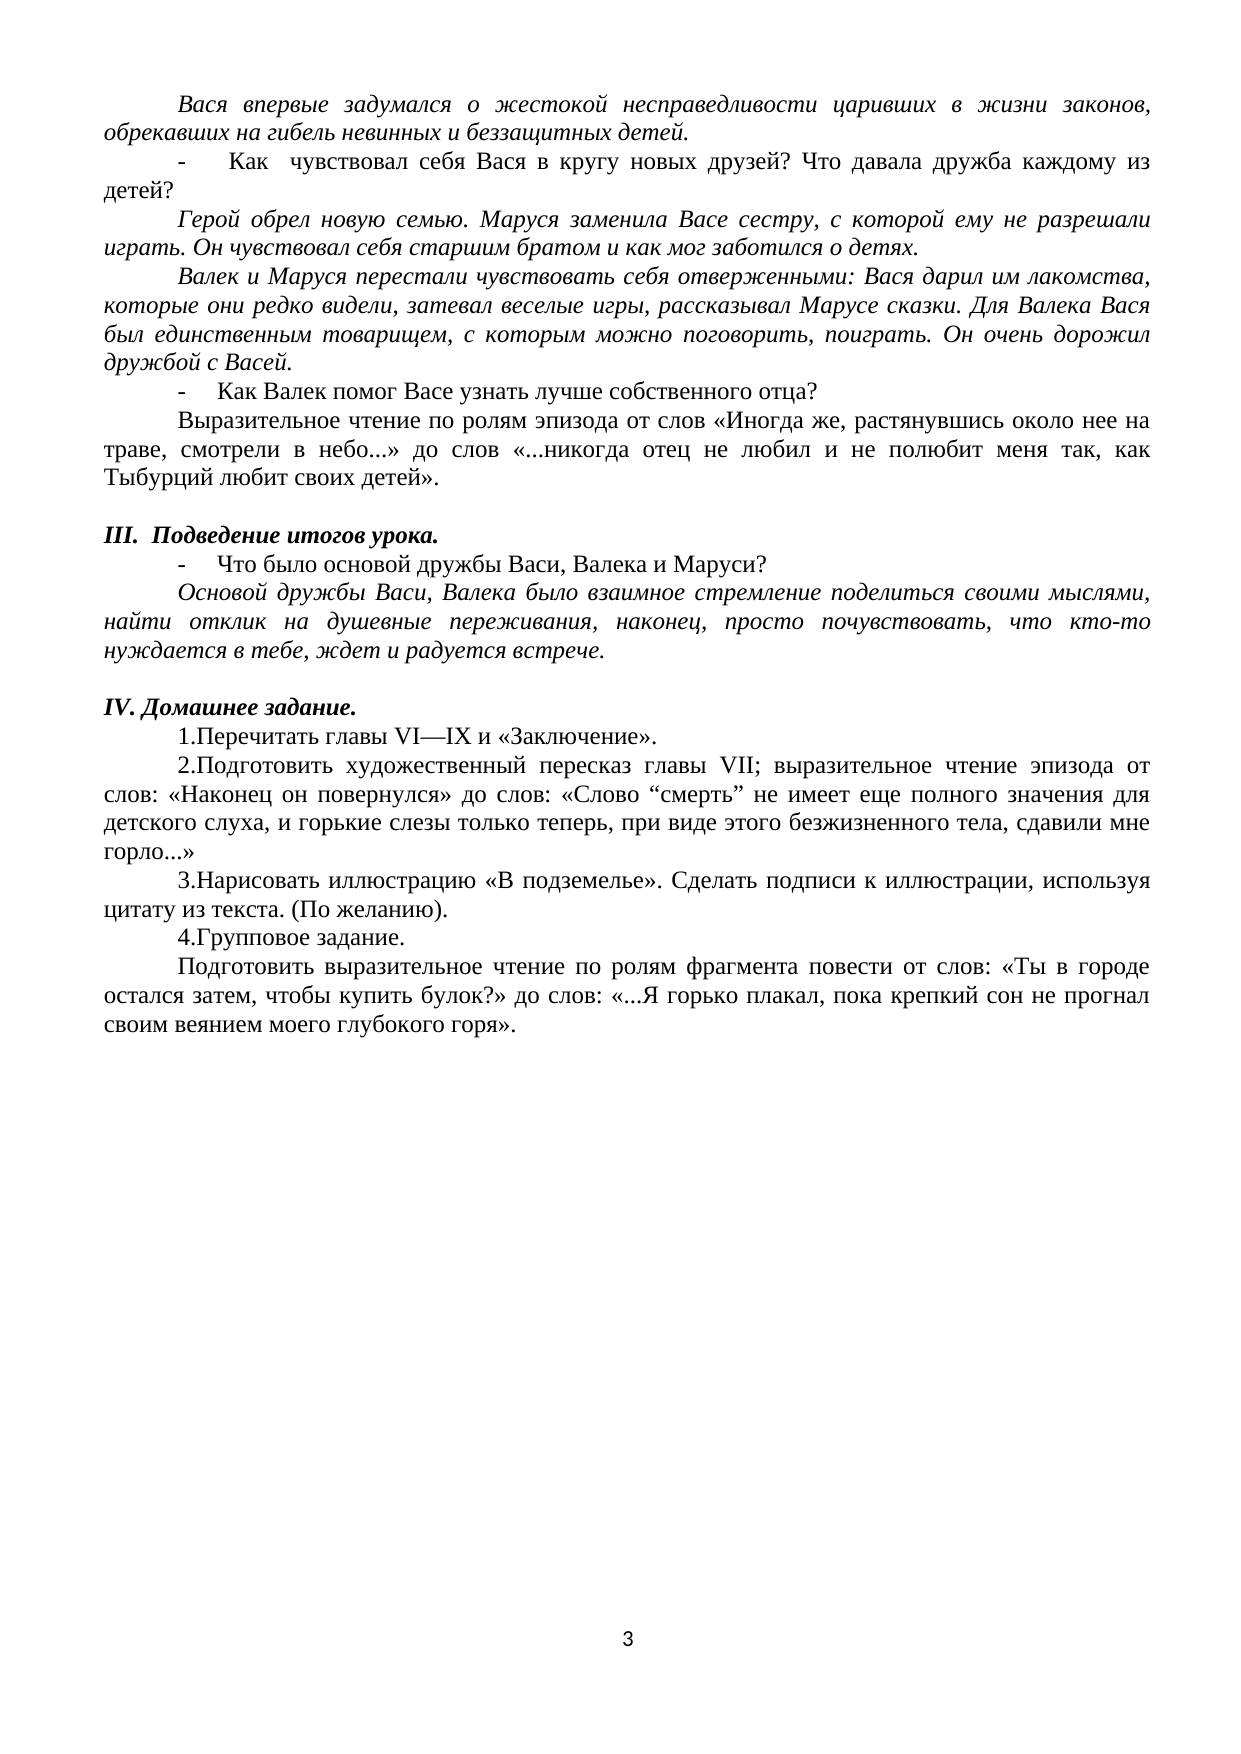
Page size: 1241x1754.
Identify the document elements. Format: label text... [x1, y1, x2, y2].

text 2.Подготовить художественный пересказ главы VII; выразительное чтение эпизода от слов: «Наконец он повернулся» до слов: «Слово “смерть” не имеет еще полного значения для детского слуха, и горькие слезы только теперь, при виде этого безжизненного тела, сдавили мне горло...» [103, 750, 1152, 865]
text 3.Нарисовать иллюстрацию «В подземелье». Сделать подписи к иллюстрации, используя цитату из текста. (По желанию). [103, 865, 1152, 922]
text - Что было основой дружбы Васи, Валека и Маруси? [103, 549, 1152, 577]
text Выразительное чтение по ролям эпизода от слов «Иногда же, растянувшись около нее на траве, смотрели в небо...» до слов «...никогда отец не любил и не полюбит меня так, как Тыбурций любит своих детей». [103, 405, 1152, 491]
text - Как Валек помог Васе узнать лучше собственного отца? [103, 376, 1152, 405]
text Основой дружбы Васи, Валека было взаимное стремление поделиться своими мыслями, найти отклик на душевные переживания, наконец, просто почувствовать, что кто-то нуждается в тебе, ждет и радуется встрече. [103, 577, 1152, 664]
text - Как чувствовал себя Вася в кругу новых друзей? Что давала дружба каждому из детей? [103, 146, 1152, 204]
text 1.Перечитать главы VI—IX и «Заключение». [103, 721, 1152, 750]
text 4.Групповое задание. [103, 922, 1152, 951]
text III. Подведение итогов урока. [103, 520, 1152, 549]
text Герой обрел новую семью. Маруся заменила Васе сестру, с которой ему не разрешали играть. Он чувствовал себя старшим братом и как мог заботился о детях. [103, 204, 1152, 261]
text Подготовить выразительное чтение по ролям фрагмента повести от слов: «Ты в городе остался затем, чтобы купить булок?» до слов: «...Я горько плакал, пока крепкий сон не прогнал своим веянием моего глубокого горя». [103, 951, 1152, 1037]
text Валек и Маруся перестали чувствовать себя отверженными: Вася дарил им лакомства, которые они редко видели, затевал веселые игры, рассказывал Марусе сказки. Для Валека Вася был единственным товарищем, с которым можно поговорить, поиграть. Он очень дорожил дружбой с Васей. [103, 261, 1152, 376]
text Вася впервые задумался о жестокой несправедливости царивших в жизни законов, обрекавших на гибель невинных и беззащитных детей. [103, 89, 1152, 146]
text IV. Домашнее задание. [103, 692, 1152, 721]
